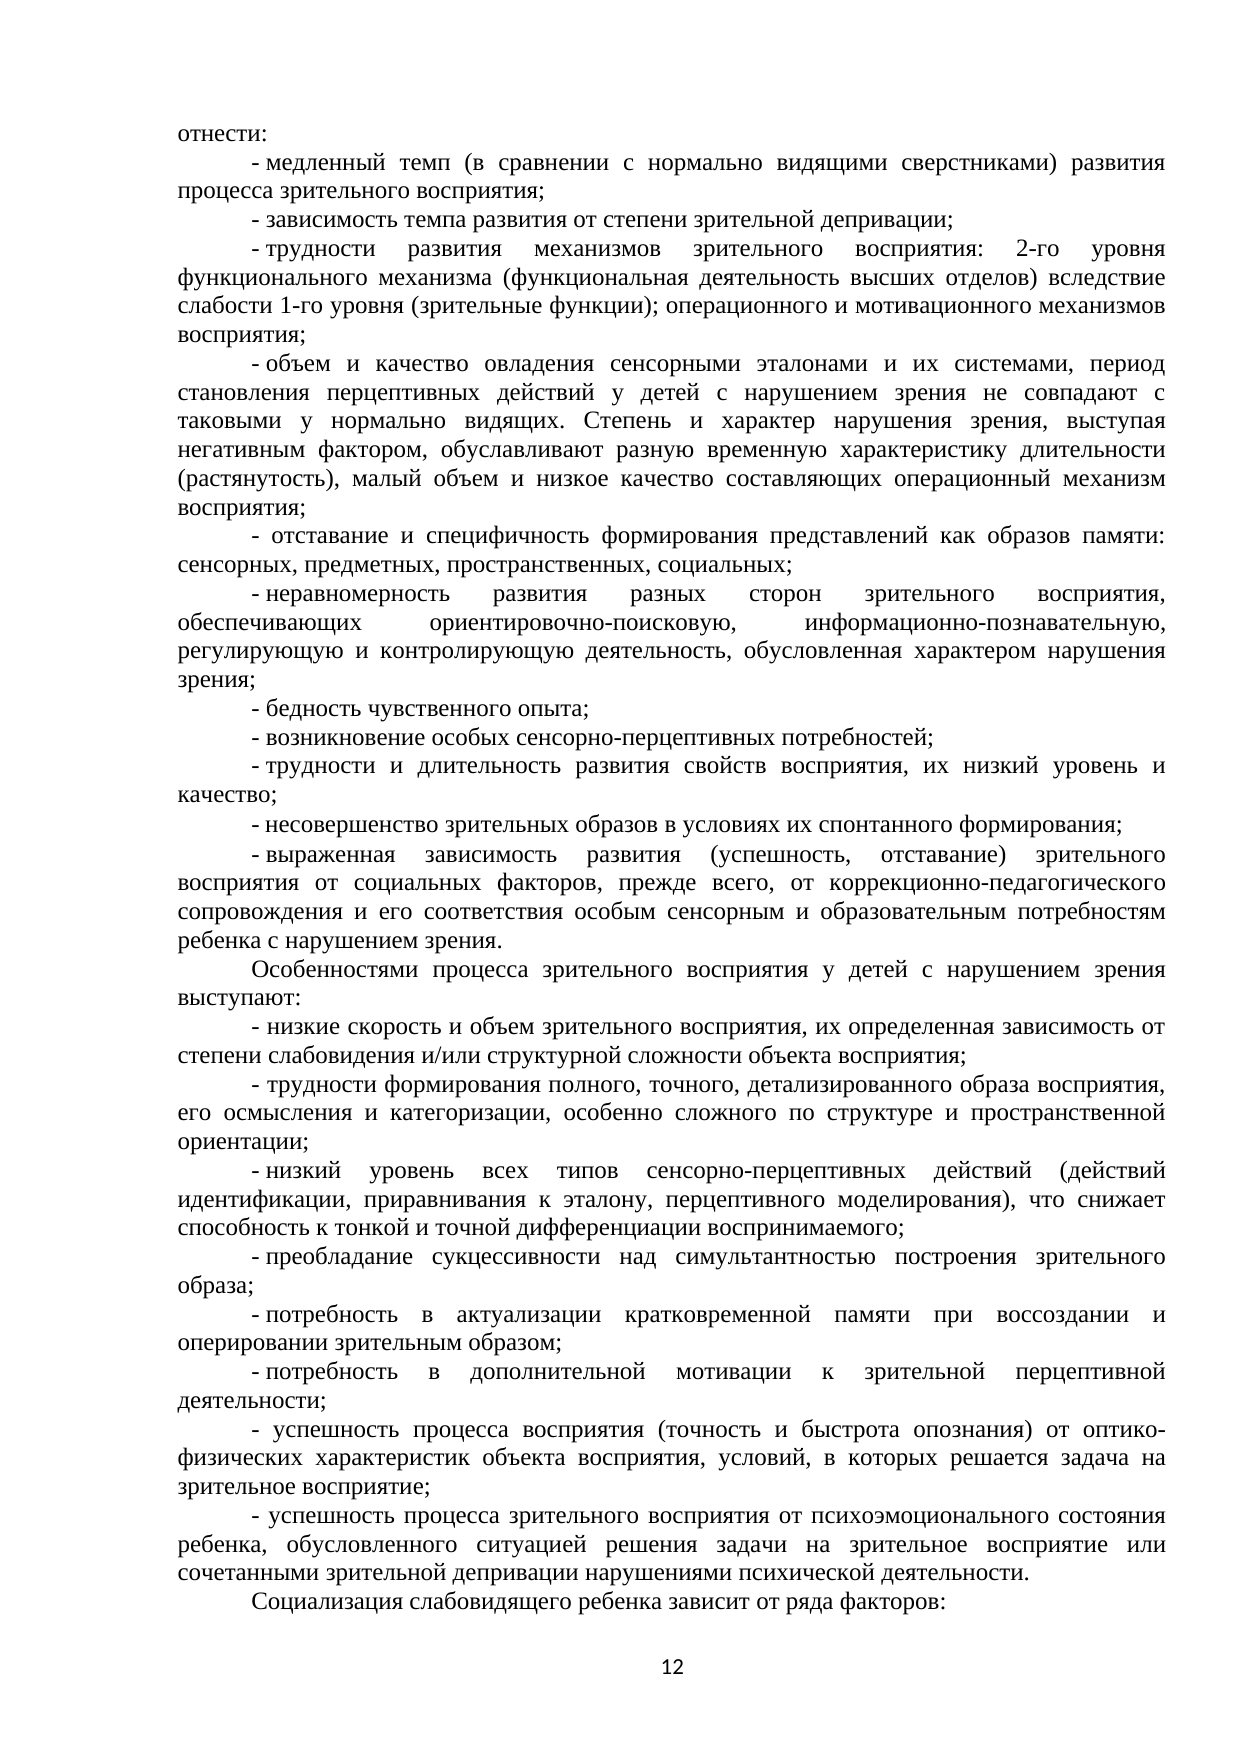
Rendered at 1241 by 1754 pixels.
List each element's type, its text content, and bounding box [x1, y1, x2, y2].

text - низкий уровень всех типов сенсорно-перцептивных действий (действий идентификации, приравнивания к эталону, перцептивного моделирования), что снижает способность к тонкой и точной дифференциации воспринимаемого; [177, 1155, 1167, 1241]
text - трудности формирования полного, точного, детализированного образа восприятия, его осмысления и категоризации, особенно сложного по структуре и пространственной ориентации; [177, 1069, 1167, 1155]
text - успешность процесса зрительного восприятия от психоэмоционального состояния ребенка, обусловленного ситуацией решения задачи на зрительное восприятие или сочетанными зрительной депривации нарушениями психической деятельности. [177, 1500, 1167, 1586]
text - объем и качество овладения сенсорными эталонами и их системами, период становления перцептивных действий у детей с нарушением зрения не совпадают с таковыми у нормально видящих. Степень и характер нарушения зрения, выступая негативным фактором, обуславливают разную временную характеристику длительности (растянутость), малый объем и низкое качество составляющих операционный механизм восприятия; [177, 348, 1167, 521]
text - возникновение особых сенсорно-перцептивных потребностей; [177, 722, 1167, 751]
text - медленный темп (в сравнении с нормально видящими сверстниками) развития процесса зрительного восприятия; [177, 147, 1167, 204]
text - преобладание сукцессивности над симультантностью построения зрительного образа; [177, 1241, 1167, 1299]
text - потребность в дополнительной мотивации к зрительной перцептивной деятельности; [177, 1356, 1167, 1414]
text - низкие скорость и объем зрительного восприятия, их определенная зависимость от степени слабовидения и/или структурной сложности объекта восприятия; [177, 1011, 1167, 1069]
text Особенностями процесса зрительного восприятия у детей с нарушением зрения выступают: [177, 954, 1167, 1011]
text - потребность в актуализации кратковременной памяти при воссоздании и оперировании зрительным образом; [177, 1299, 1167, 1356]
text - успешность процесса восприятия (точность и быстрота опознания) от оптико-физических характеристик объекта восприятия, условий, в которых решается задача на зрительное восприятие; [177, 1414, 1167, 1500]
text - неравномерность развития разных сторон зрительного восприятия, обеспечивающих ориентировочно-поисковую, информационно-познавательную, регулирующую и контролирующую деятельность, обусловленная характером нарушения зрения; [177, 578, 1167, 693]
text - зависимость темпа развития от степени зрительной депривации; [177, 204, 1167, 233]
text - трудности и длительность развития свойств восприятия, их низкий уровень и качество; [177, 751, 1167, 808]
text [177, 118, 1167, 147]
text - несовершенство зрительных образов в условиях их спонтанного формирования; [177, 808, 1167, 839]
text - отставание и специфичность формирования представлений как образов памяти: сенсорных, предметных, пространственных, социальных; [177, 521, 1167, 578]
text - выраженная зависимость развития (успешность, отставание) зрительного восприятия от социальных факторов, прежде всего, от коррекционно-педагогического сопровождения и его соответствия особым сенсорным и образовательным потребностям ребенка с нарушением зрения. [177, 839, 1167, 954]
text - трудности развития механизмов зрительного восприятия: 2-го уровня функционального механизма (функциональная деятельность высших отделов) вследствие слабости 1-го уровня (зрительные функции); операционного и мотивационного механизмов восприятия; [177, 233, 1167, 348]
text Социализация слабовидящего ребенка зависит от ряда факторов: [177, 1586, 1167, 1615]
text - бедность чувственного опыта; [177, 693, 1167, 722]
